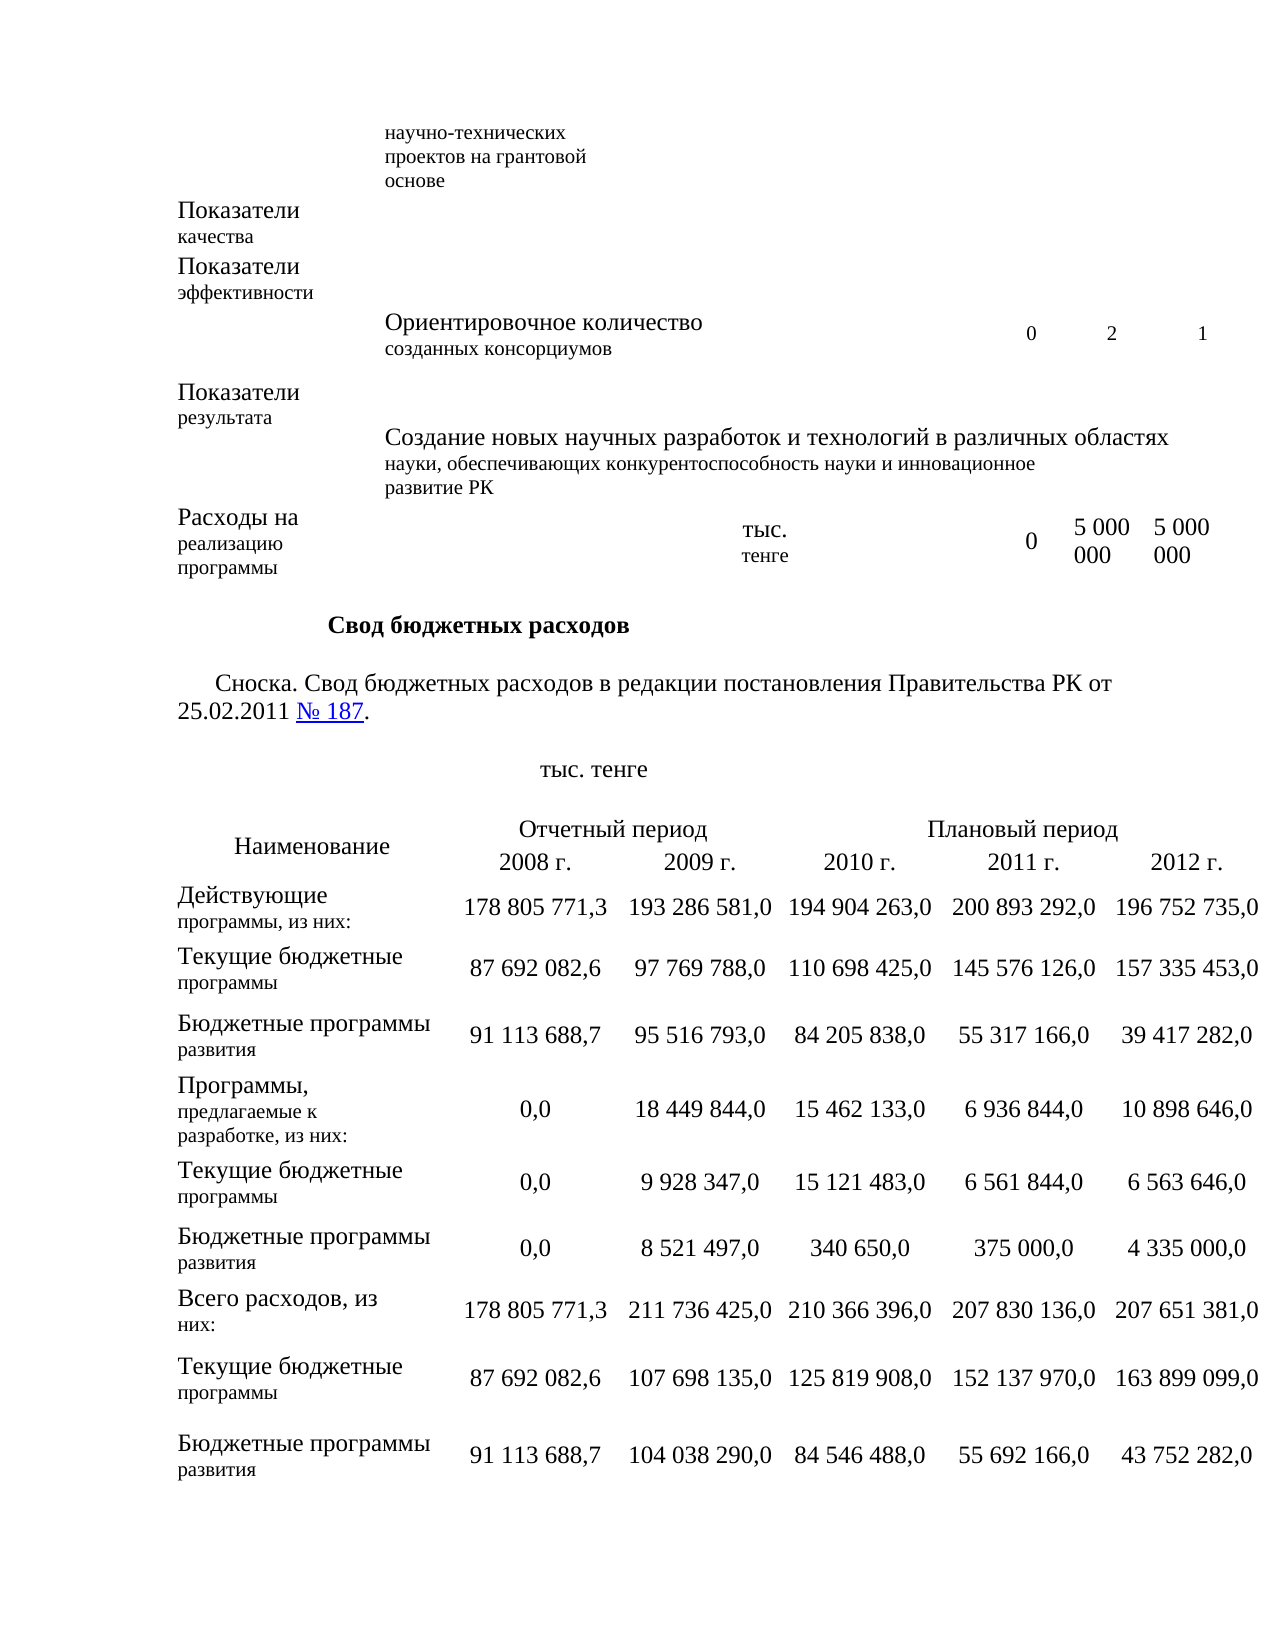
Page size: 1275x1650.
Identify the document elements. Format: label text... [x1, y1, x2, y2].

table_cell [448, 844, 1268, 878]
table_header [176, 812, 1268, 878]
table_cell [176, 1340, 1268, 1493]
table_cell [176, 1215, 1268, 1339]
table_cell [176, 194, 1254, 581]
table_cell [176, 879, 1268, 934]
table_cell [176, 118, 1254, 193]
text Сноска. Свод бюджетных расходов в редакции постановления Правительства РК от 25.02.2011 № 187. [177, 668, 1186, 725]
text Свод бюджетных расходов [177, 610, 1186, 638]
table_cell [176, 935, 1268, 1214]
text тыс. тенге [177, 754, 1186, 783]
